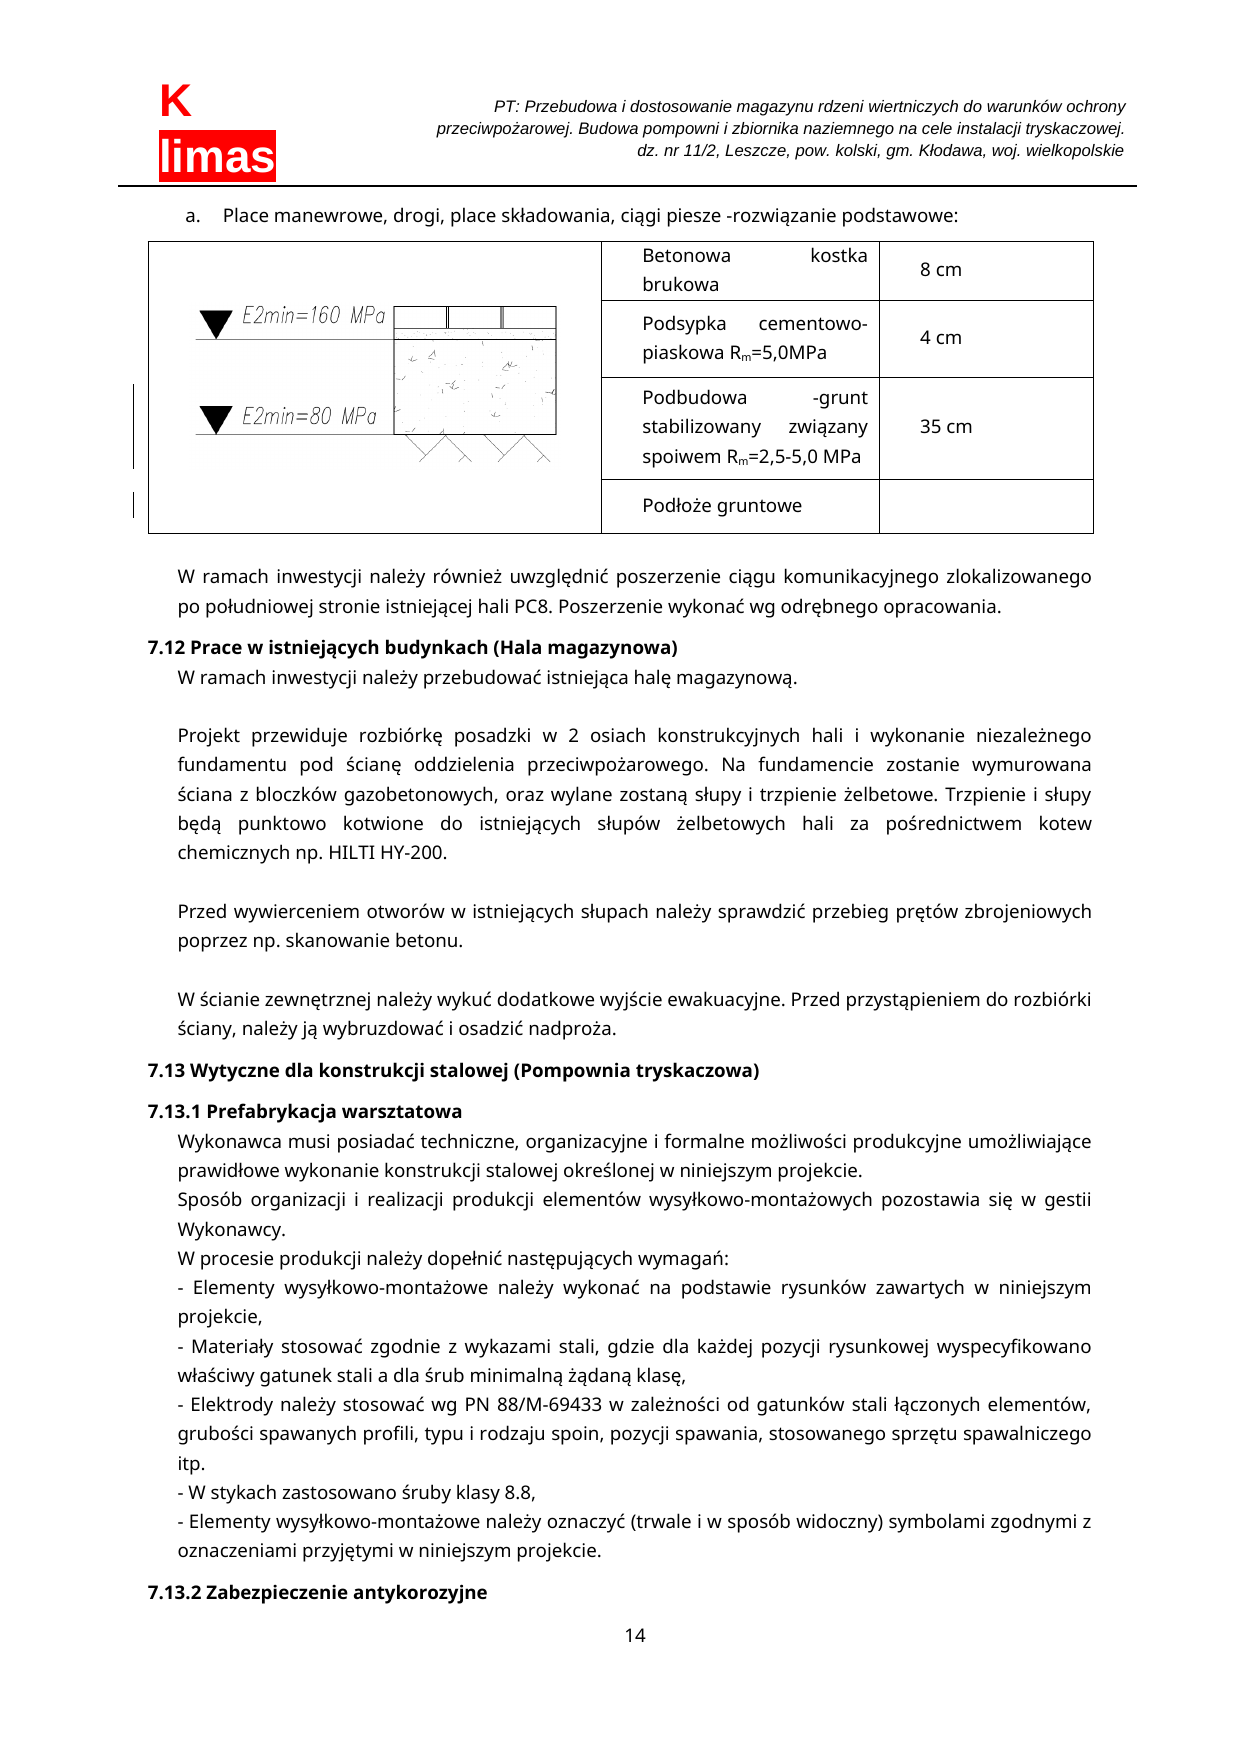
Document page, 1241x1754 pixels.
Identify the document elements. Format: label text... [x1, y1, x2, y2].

table_cell Podsypka cementowo-piaskowa Rm=5,0MPa [602, 301, 879, 377]
table_cell 4 cm [880, 301, 1093, 377]
table_cell 35 cm [880, 378, 1093, 478]
text Sposób organizacji i realizacji produkcji elementów wysyłkowo-montażowych pozostawia się w gestii Wykonawcy. [177, 1187, 1093, 1241]
text Wytyczne dla konstrukcji stalowej (Pompownia tryskaczowa) [148, 1057, 1093, 1082]
list Prace w istniejących budynkach (Hala magazynowa) [148, 635, 1093, 660]
text Przed wywierceniem otworów w istniejących słupach należy sprawdzić przebieg prętów zbrojeniowych poprzez np. skanowanie betonu. [177, 898, 1093, 953]
list Zabezpieczenie antykorozyjne [148, 1579, 1093, 1605]
text - Materiały stosować zgodnie z wykazami stali, gdzie dla każdej pozycji rysunkowej wyspecyfikowano właściwy gatunek stali a dla śrub minimalną żądaną klasę, [177, 1333, 1093, 1388]
text - Elementy wysyłkowo-montażowe należy oznaczyć (trwale i w sposób widoczny) symbolami zgodnymi z oznaczeniami przyjętymi w niniejszym projekcie. [177, 1508, 1093, 1563]
table_cell [880, 480, 1093, 533]
table_header 8 cm [880, 242, 1093, 300]
text W ścianie zewnętrznej należy wykuć dodatkowe wyjście ewakuacyjne. Przed przystąpieniem do rozbiórki ściany, należy ją wybruzdować i osadzić nadproża. [177, 986, 1093, 1041]
table_cell Podłoże gruntowe [602, 480, 879, 533]
table_header Betonowa kostka brukowa [602, 242, 879, 300]
table_cell Podbudowa -grunt stabilizowany związany spoiwem Rm=2,5-5,0 MPa [602, 378, 879, 478]
text W procesie produkcji należy dopełnić następujących wymagań: [177, 1245, 1093, 1271]
table_header [149, 242, 601, 533]
text W ramach inwestycji należy przebudować istniejąca halę magazynową. [177, 664, 1093, 689]
list Prefabrykacja warsztatowa [148, 1099, 1093, 1124]
text Wykonawca musi posiadać techniczne, organizacyjne i formalne możliwości produkcyjne umożliwiające prawidłowe wykonanie konstrukcji stalowej określonej w niniejszym projekcie. [177, 1128, 1093, 1183]
text - W stykach zastosowano śruby klasy 8.8, [177, 1479, 1093, 1505]
text W ramach inwestycji należy również uwzględnić poszerzenie ciągu komunikacyjnego zlokalizowanego po południowej stronie istniejącej hali PC8. Poszerzenie wykonać wg odrębnego opracowania. [177, 564, 1093, 618]
text - Elementy wysyłkowo-montażowe należy wykonać na podstawie rysunków zawartych w niniejszym projekcie, [177, 1274, 1093, 1329]
text - Elektrody należy stosować wg PN 88/M-69433 w zależności od gatunków stali łączonych elementów, grubości spawanych profili, typu i rodzaju spoin, pozycji spawania, stosowanego sprzętu spawalniczego itp. [177, 1391, 1093, 1476]
list Place manewrowe, drogi, place składowania, ciągi piesze -rozwiązanie podstawowe: [185, 203, 1093, 228]
text Projekt przewiduje rozbiórkę posadzki w 2 osiach konstrukcyjnych hali i wykonanie niezależnego fundamentu pod ścianę oddzielenia przeciwpożarowego. Na fundamencie zostanie wymurowana ściana z bloczków gazobetonowych, oraz wylane zostaną słupy i trzpienie żelbetowe. Trzpienie i słupy będą punktowo kotwione do istniejących słupów żelbetowych hali za pośrednictwem kotew chemicznych np. HILTI HY-200. [177, 722, 1093, 865]
